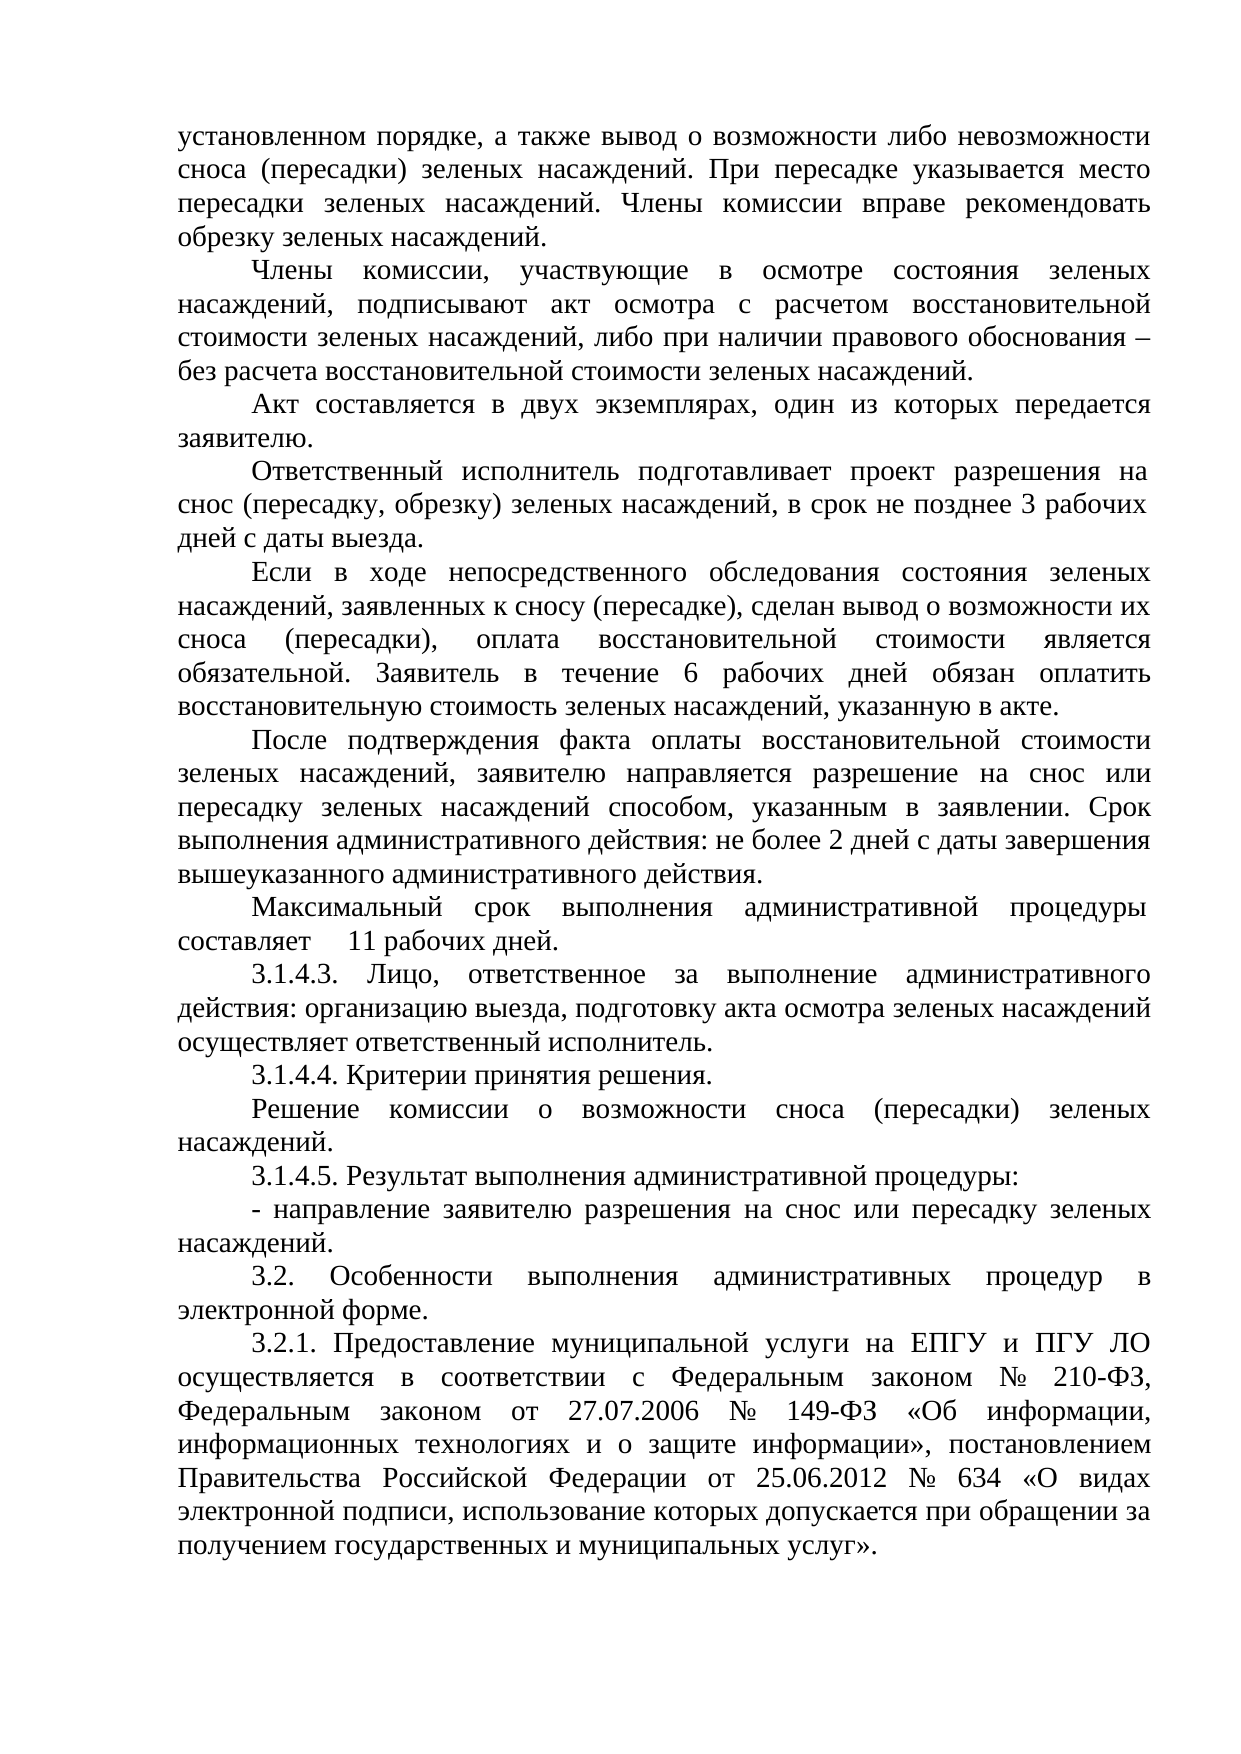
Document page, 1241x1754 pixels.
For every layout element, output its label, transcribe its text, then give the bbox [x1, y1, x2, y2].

text Ответственный исполнитель подготавливает проект разрешения на снос (пересадку, обрезку) зеленых насаждений, в срок не позднее 3 рабочих дней с даты выезда. [177, 453, 1147, 554]
text - направление заявителю разрешения на снос или пересадку зеленых насаждений. [177, 1191, 1152, 1258]
text Члены комиссии, участвующие в осмотре состояния зеленых насаждений, подписывают акт осмотра с расчетом восстановительной стоимости зеленых насаждений, либо при наличии правового обоснования – без расчета восстановительной стоимости зеленых насаждений. [177, 252, 1152, 386]
text 3.2.1. Предоставление муниципальной услуги на ЕПГУ и ПГУ ЛО осуществляется в соответствии с Федеральным законом № 210-ФЗ, Федеральным законом от 27.07.2006 № 149-ФЗ «Об информации, информационных технологиях и о защите информации», постановлением Правительства Российской Федерации от 25.06.2012 № 634 «О видах электронной подписи, использование которых допускается при обращении за получением государственных и муниципальных услуг». [177, 1326, 1152, 1560]
text Максимальный срок выполнения административной процедуры составляет 11 рабочих дней. [177, 889, 1147, 957]
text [177, 118, 1152, 252]
text Если в ходе непосредственного обследования состояния зеленых насаждений, заявленных к сносу (пересадке), сделан вывод о возможности их сноса (пересадки), оплата восстановительной стоимости является обязательной. Заявитель в течение 6 рабочих дней обязан оплатить восстановительную стоимость зеленых насаждений, указанную в акте. [177, 554, 1152, 722]
text 3.1.4.5. Результат выполнения административной процедуры: [177, 1158, 1152, 1191]
text Акт составляется в двух экземплярах, один из которых передается заявителю. [177, 386, 1152, 453]
text 3.2. Особенности выполнения административных процедур в электронной форме. [177, 1258, 1152, 1326]
text 3.1.4.4. Критерии принятия решения. [177, 1057, 1152, 1091]
text 3.1.4.3. Лицо, ответственное за выполнение административного действия: организацию выезда, подготовку акта осмотра зеленых насаждений осуществляет ответственный исполнитель. [177, 957, 1152, 1057]
text Решение комиссии о возможности сноса (пересадки) зеленых насаждений. [177, 1091, 1152, 1158]
text После подтверждения факта оплаты восстановительной стоимости зеленых насаждений, заявителю направляется разрешение на снос или пересадку зеленых насаждений способом, указанным в заявлении. Срок выполнения административного действия: не более 2 дней с даты завершения вышеуказанного административного действия. [177, 722, 1152, 889]
